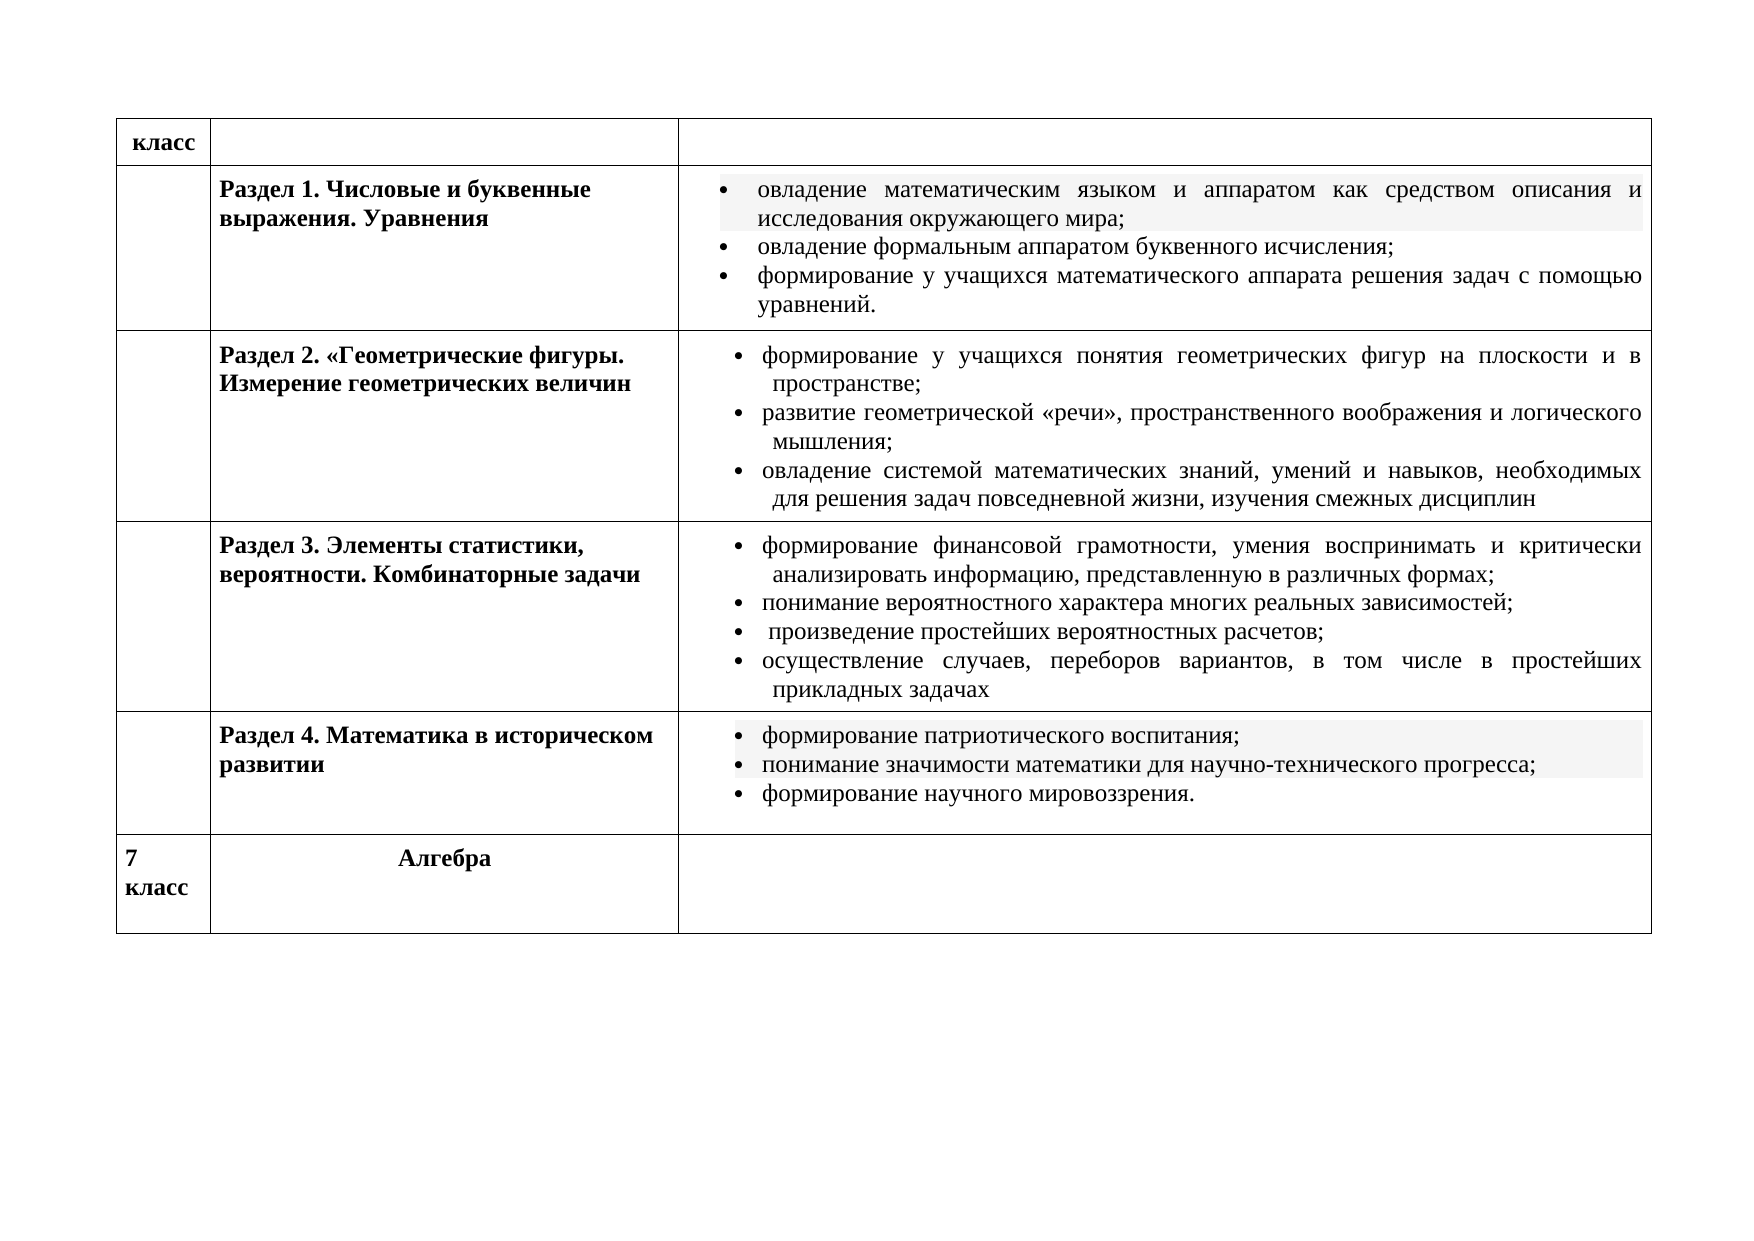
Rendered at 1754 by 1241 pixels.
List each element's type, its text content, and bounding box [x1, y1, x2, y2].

table_cell овладение математическим языком и аппаратом как средством описания и исследования окружающего мира; овладение формальным аппаратом буквенного исчисления; формирование у учащихся математического аппарата решения задач с помощью уравнений. [679, 166, 1651, 330]
table_cell Алгебра [211, 835, 678, 933]
table_cell Раздел 1. Числовые и буквенные выражения. Уравнения [211, 166, 678, 330]
table_cell 6 класс [117, 119, 210, 164]
table_cell формирование у учащихся понятия геометрических фигур на плоскости и в пространстве; развитие геометрической «речи», пространственного воображения и логического мышления; овладение системой математических знаний, умений и навыков, необходимых для решения задач повседневной жизни, изучения смежных дисциплин [679, 331, 1651, 521]
table_cell [117, 331, 210, 521]
table_cell Раздел 2. «Геометрические фигуры. Измерение геометрических величин [211, 331, 678, 521]
table_cell формирование финансовой грамотности, умения воспринимать и критически анализировать информацию, представленную в различных формах; понимание вероятностного характера многих реальных зависимостей; произведение простейших вероятностных расчетов; осуществление случаев, переборов вариантов, в том числе в простейших прикладных задачах [679, 522, 1651, 711]
table_cell формирование патриотического воспитания; понимание значимости математики для научно-технического прогресса; формирование научного мировоззрения. [679, 712, 1651, 834]
table_cell [679, 835, 1651, 933]
table_cell [117, 712, 210, 834]
table_cell Раздел 3. Элементы статистики, вероятности. Комбинаторные задачи [211, 522, 678, 711]
table_cell [117, 166, 210, 330]
table_cell [211, 119, 678, 164]
table_cell Раздел 4. Математика в историческом развитии [211, 712, 678, 834]
table_cell 7 класс [117, 835, 210, 933]
table_cell [679, 119, 1651, 164]
table_cell [117, 522, 210, 711]
